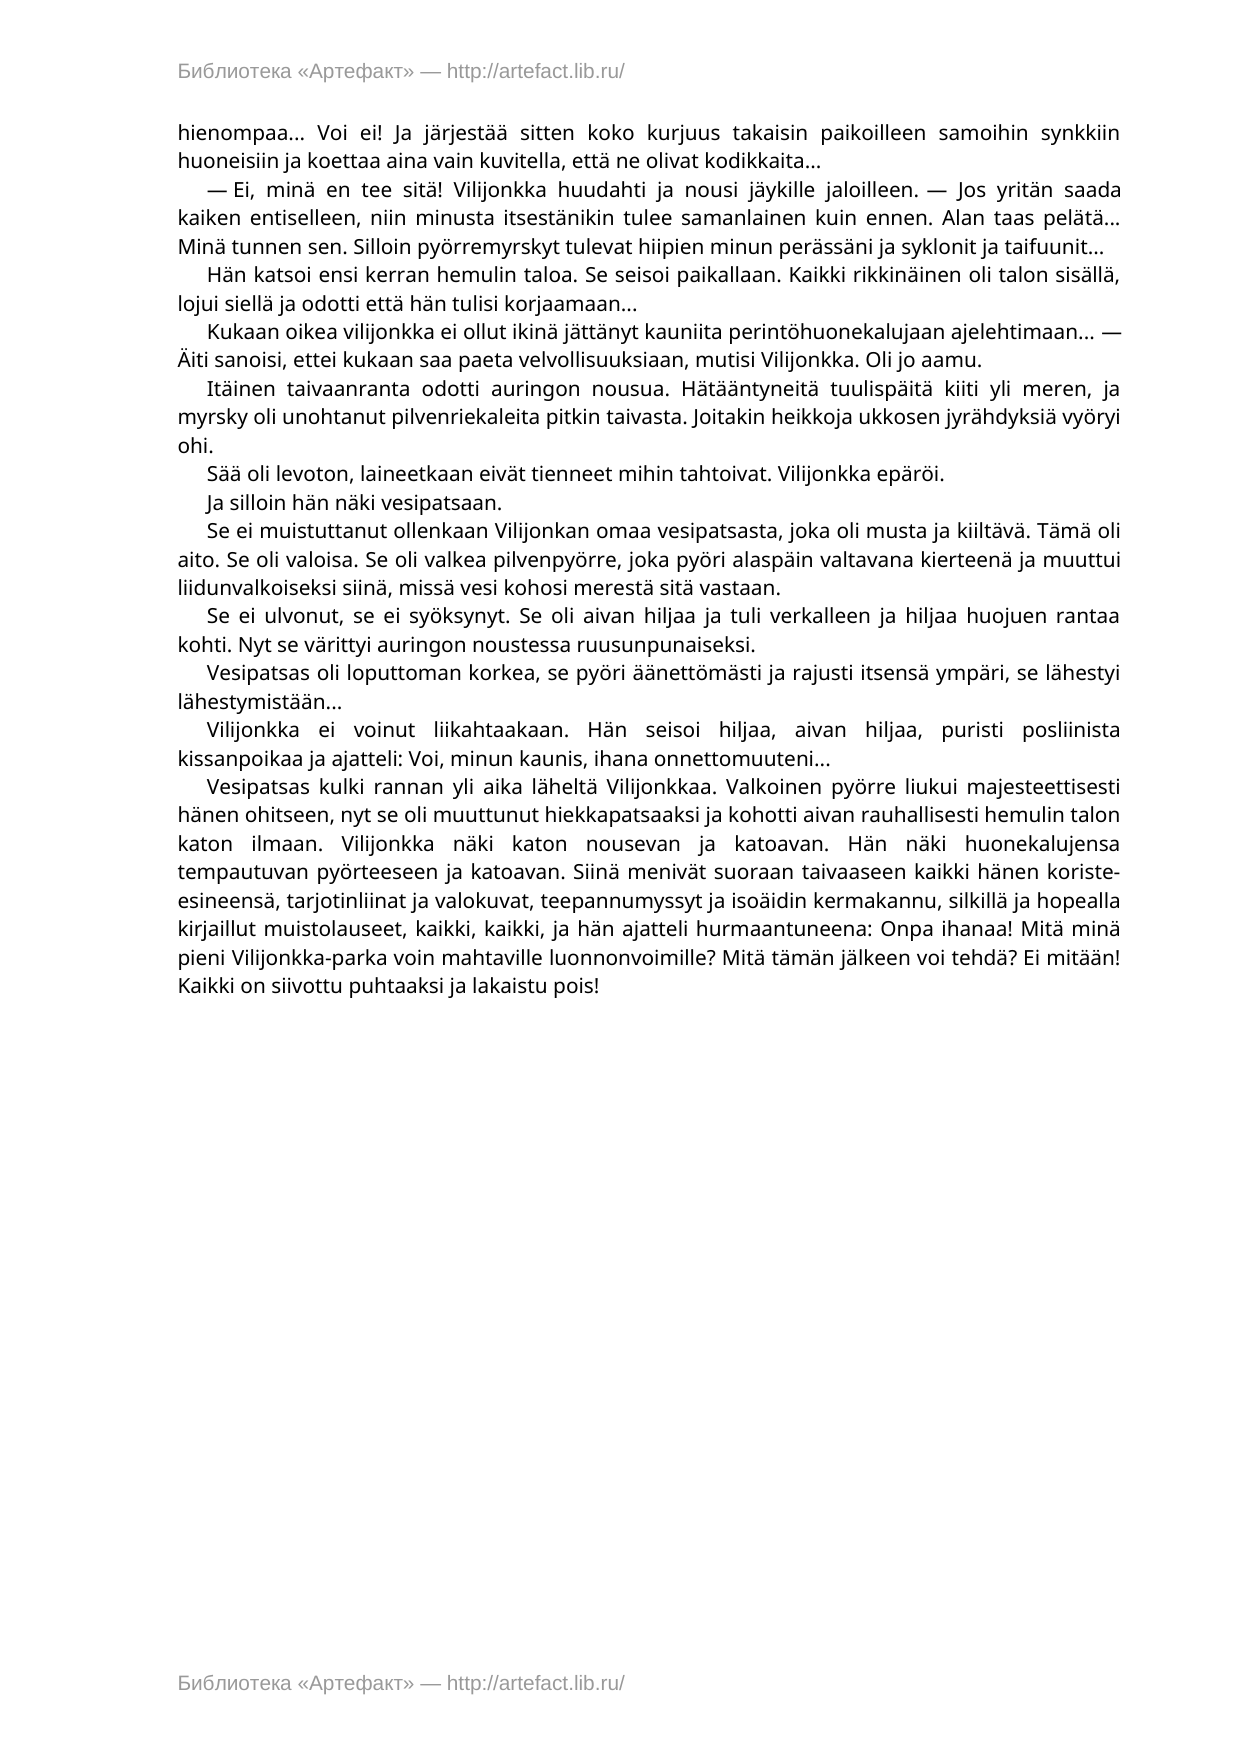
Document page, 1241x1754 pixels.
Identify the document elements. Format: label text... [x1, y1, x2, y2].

text Se ei muistuttanut ollenkaan Vilijonkan omaa vesipatsasta, joka oli musta ja kiiltävä. Tämä oli aito. Se oli valoisa. Se oli valkea pilvenpyörre, joka pyöri alaspäin valtavana kierteenä ja muuttui liidunvalkoiseksi siinä, missä vesi kohosi merestä sitä vastaan. [177, 516, 1122, 602]
text Sää oli levoton, laineetkaan eivät tienneet mihin tahtoivat. Vilijonkka epäröi. [177, 459, 1122, 488]
text Hän katsoi ensi kerran hemulin taloa. Se seisoi paikallaan. Kaikki rikkinäinen oli talon sisällä, lojui siellä ja odotti että hän tulisi korjaamaan... [177, 260, 1122, 317]
text Se ei ulvonut, se ei syöksynyt. Se oli aivan hiljaa ja tuli verkalleen ja hiljaa huojuen rantaa kohti. Nyt se värittyi auringon noustessa ruusunpunaiseksi. [177, 602, 1122, 658]
text Itäinen taivaanranta odotti auringon nousua. Hätääntyneitä tuulispäitä kiiti yli meren, ja myrsky oli unohtanut pilvenriekaleita pitkin taivasta. Joitakin heikkoja ukkosen jyrähdyksiä vyöryi ohi. [177, 374, 1122, 459]
text Kukaan oikea vilijonkka ei ollut ikinä jättänyt kauniita perintöhuonekalujaan ajelehtimaan... — Äiti sanoisi, ettei kukaan saa paeta velvollisuuksiaan, mutisi Vilijonkka. Oli jo aamu. [177, 317, 1122, 374]
text Vesipatsas kulki rannan yli aika läheltä Vilijonkkaa. Valkoinen pyörre liukui majesteettisesti hänen ohitseen, nyt se oli muuttunut hiekkapatsaaksi ja kohotti aivan rauhallisesti hemulin talon katon ilmaan. Vilijonkka näki katon nousevan ja katoavan. Hän näki huonekalujensa tempautuvan pyörteeseen ja katoavan. Siinä menivät suoraan taivaaseen kaikki hänen koriste-esineensä, tarjotinliinat ja valokuvat, teepannumyssyt ja isoäidin kermakannu, silkillä ja hopealla kirjaillut muistolauseet, kaikki, kaikki, ja hän ajatteli hurmaantuneena: Onpa ihanaa! Mitä minä pieni Vilijonkka-parka voin mahtaville luonnonvoimille? Mitä tämän jälkeen voi tehdä? Ei mitään! Kaikki on siivottu puhtaaksi ja lakaistu pois! [177, 772, 1122, 1000]
text Ja silloin hän näki vesipatsaan. [177, 488, 1122, 516]
text — Ei, minä en tee sitä! Vilijonkka huudahti ja nousi jäykille jaloilleen. — Jos yritän saada kaiken entiselleen, niin minusta itsestänikin tulee samanlainen kuin ennen. Alan taas pelätä... Minä tunnen sen. Silloin pyörremyrskyt tulevat hiipien minun perässäni ja syklonit ja taifuunit... [177, 175, 1122, 260]
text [177, 118, 1122, 175]
text Vilijonkka ei voinut liikahtaakaan. Hän seisoi hiljaa, aivan hiljaa, puristi posliinista kissanpoikaa ja ajatteli: Voi, minun kaunis, ihana onnettomuuteni... [177, 715, 1122, 772]
text Vesipatsas oli loputtoman korkea, se pyöri äänettömästi ja rajusti itsensä ympäri, se lähestyi lähestymistään... [177, 658, 1122, 715]
